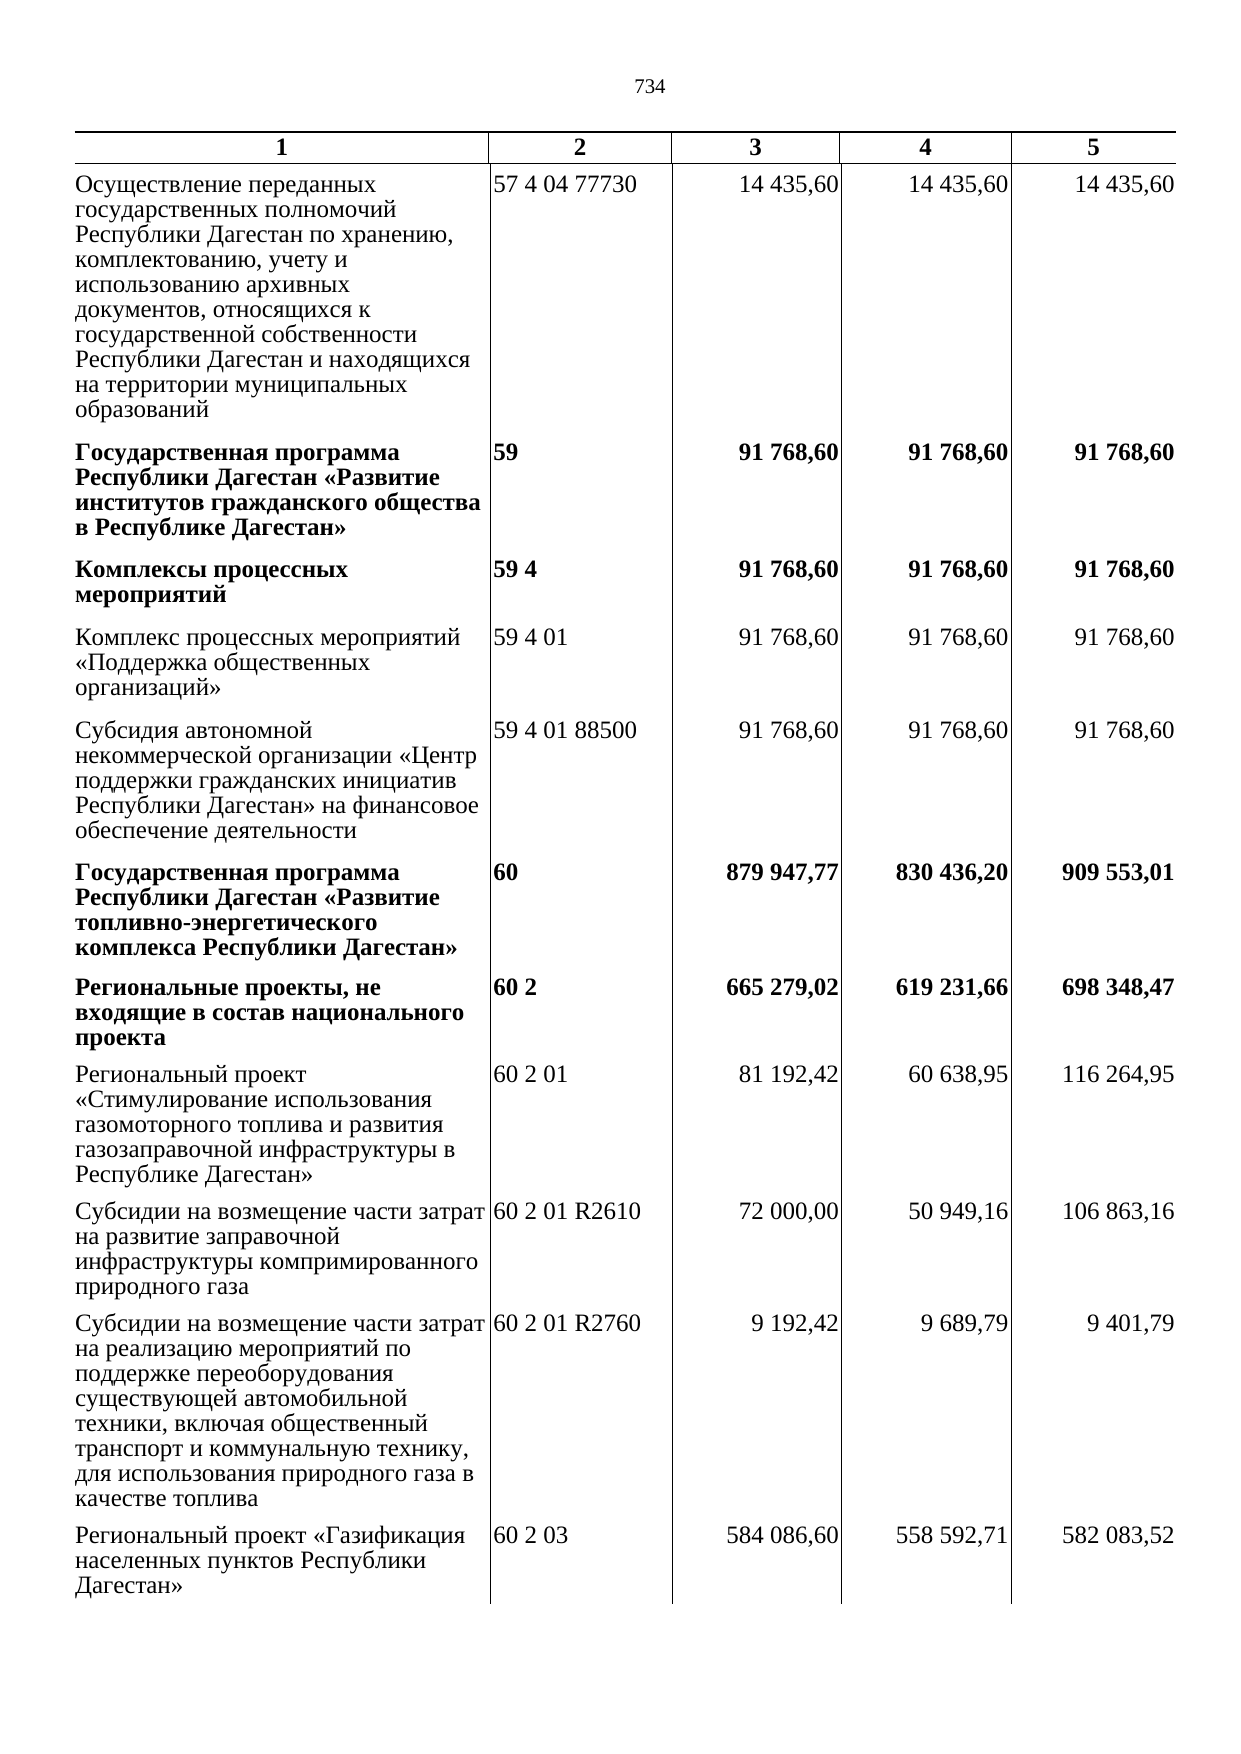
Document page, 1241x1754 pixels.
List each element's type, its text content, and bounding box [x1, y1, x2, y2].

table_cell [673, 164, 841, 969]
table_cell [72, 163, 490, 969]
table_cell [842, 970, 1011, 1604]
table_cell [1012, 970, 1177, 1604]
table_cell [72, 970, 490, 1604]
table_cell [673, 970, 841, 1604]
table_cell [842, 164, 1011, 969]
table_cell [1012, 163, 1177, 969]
table_header 3 [672, 133, 839, 163]
table_header 4 [840, 133, 1011, 163]
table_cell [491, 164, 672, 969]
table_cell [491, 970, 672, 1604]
table_header 5 [1012, 133, 1176, 163]
table_header 2 [489, 133, 671, 163]
table_header 1 [75, 133, 488, 163]
